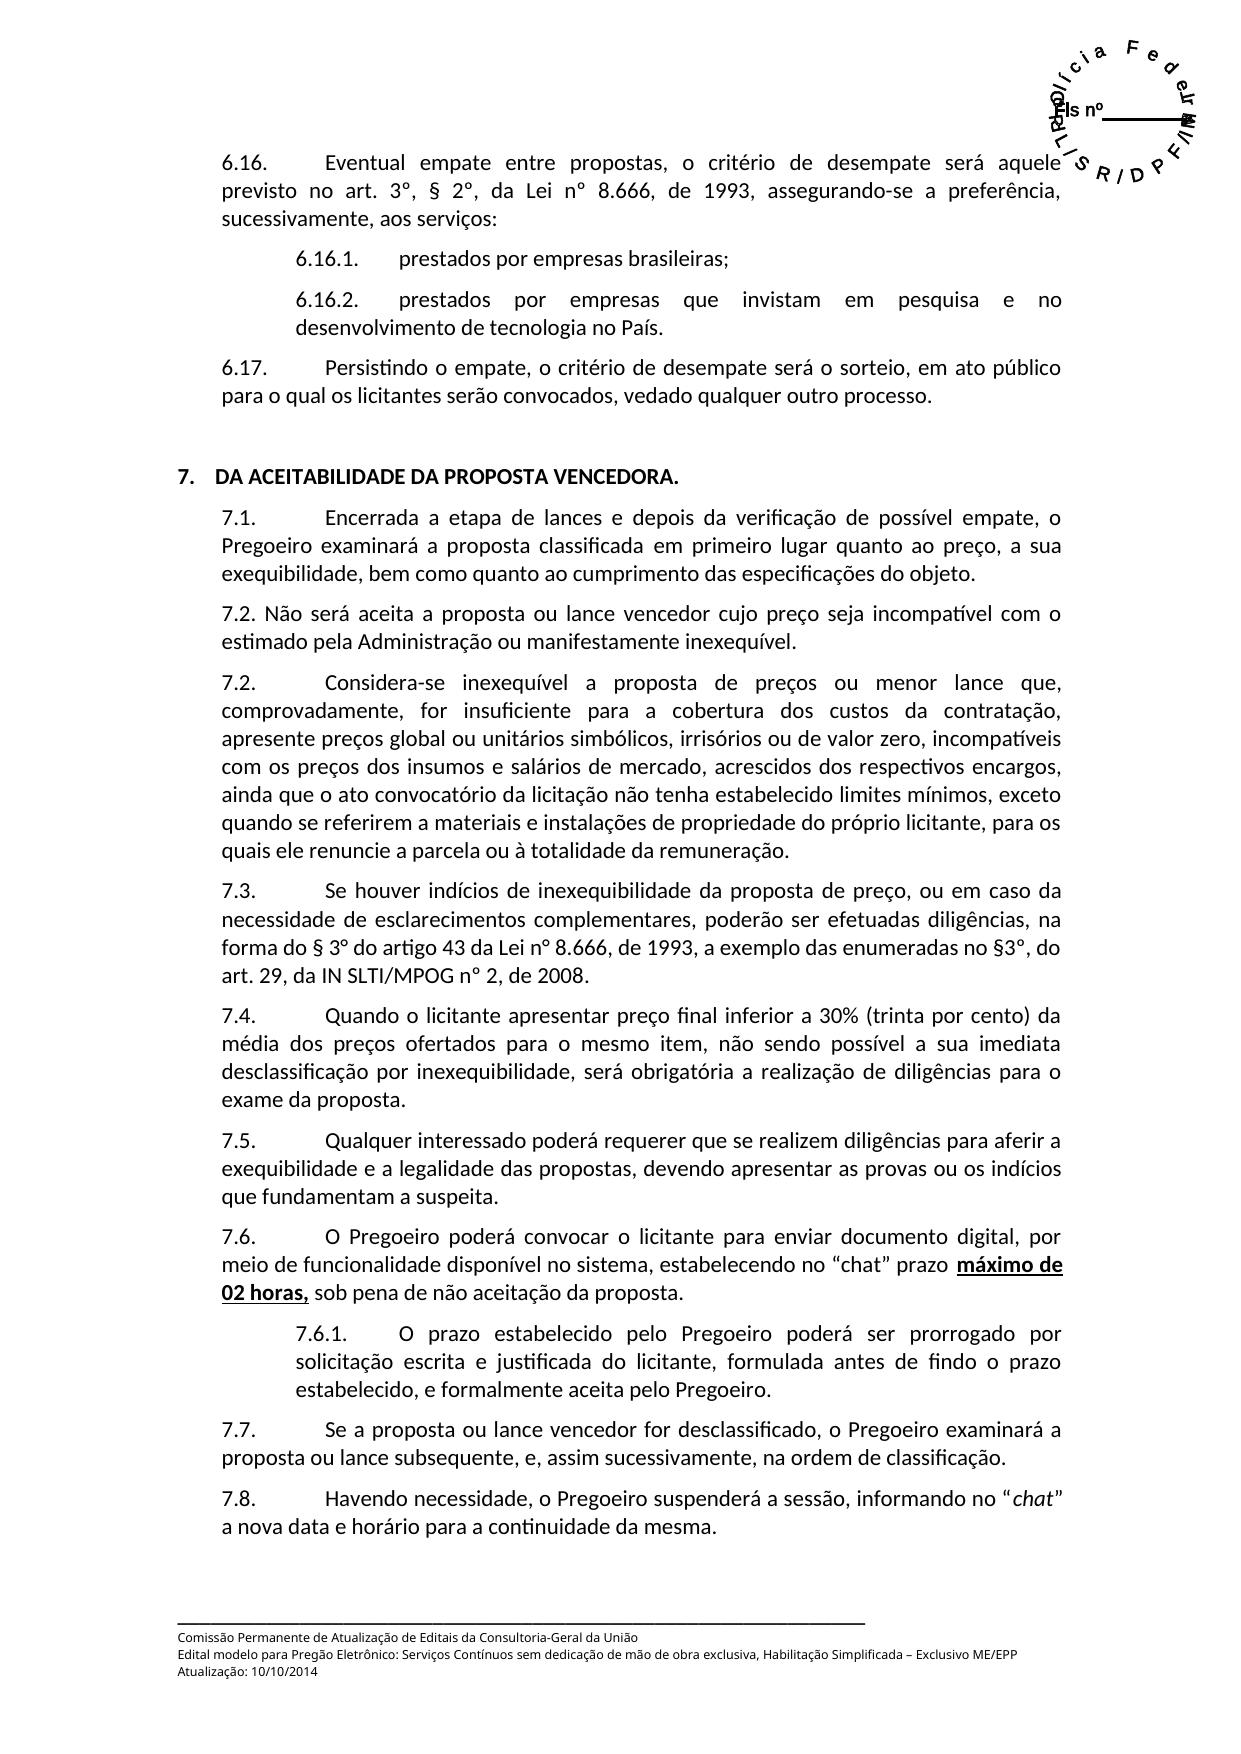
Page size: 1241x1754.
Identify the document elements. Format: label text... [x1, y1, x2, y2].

list O Pregoeiro poderá convocar o licitante para enviar documento digital, por meio de funcionalidade disponível no sistema, estabelecendo no “chat” prazo máximo de 02 horas, sob pena de não aceitação da proposta. [221, 1222, 1063, 1306]
list Encerrada a etapa de lances e depois da verificação de possível empate, o Pregoeiro examinará a proposta classificada em primeiro lugar quanto ao preço, a sua exequibilidade, bem como quanto ao cumprimento das especificações do objeto. [221, 503, 1063, 587]
list Havendo necessidade, o Pregoeiro suspenderá a sessão, informando no “chat” a nova data e horário para a continuidade da mesma. [221, 1484, 1063, 1540]
list Quando o licitante apresentar preço final inferior a 30% (trinta por cento) da média dos preços ofertados para o mesmo item, não sendo possível a sua imediata desclassificação por inexequibilidade, será obrigatória a realização de diligências para o exame da proposta. [221, 1001, 1063, 1113]
list Qualquer interessado poderá requerer que se realizem diligências para aferir a exequibilidade e a legalidade das propostas, devendo apresentar as provas ou os indícios que fundamentam a suspeita. [221, 1126, 1063, 1210]
list prestados por empresas brasileiras; [295, 244, 1063, 272]
list Considera-se inexequível a proposta de preços ou menor lance que, comprovadamente, for insuficiente para a cobertura dos custos da contratação, apresente preços global ou unitários simbólicos, irrisórios ou de valor zero, incompatíveis com os preços dos insumos e salários de mercado, acrescidos dos respectivos encargos, ainda que o ato convocatório da licitação não tenha estabelecido limites mínimos, exceto quando se referirem a materiais e instalações de propriedade do próprio licitante, para os quais ele renuncie a parcela ou à totalidade da remuneração. [221, 668, 1063, 864]
list Persistindo o empate, o critério de desempate será o sorteio, em ato público para o qual os licitantes serão convocados, vedado qualquer outro processo. [221, 353, 1063, 409]
list prestados por empresas que invistam em pesquisa e no desenvolvimento de tecnologia no País. [295, 285, 1063, 341]
list DA ACEITABILIDADE DA PROPOSTA VENCEDORA. [177, 462, 1065, 490]
list Se a proposta ou lance vencedor for desclassificado, o Pregoeiro examinará a proposta ou lance subsequente, e, assim sucessivamente, na ordem de classificação. [221, 1416, 1063, 1472]
list Se houver indícios de inexequibilidade da proposta de preço, ou em caso da necessidade de esclarecimentos complementares, poderão ser efetuadas diligências, na forma do § 3° do artigo 43 da Lei n° 8.666, de exemplo das enumeradas no §3º, do art. 29, da IN SLTI/MPOG nº 2, de 2008. [221, 877, 1063, 989]
text 7.2. Não será aceita a proposta ou lance vencedor cujo preço seja incompatível com o estimado pela Administração ou manifestamente inexequível. [221, 599, 1063, 656]
list Eventual empate entre propostas, o critério de desempate será aquele previsto no art. 3º, § 2º, da Lei nº 8.666, de 1993, assegurando-se a preferência, sucessivamente, aos serviços: [221, 148, 1063, 232]
list O prazo estabelecido pelo Pregoeiro poderá ser prorrogado por solicitação escrita e justificada do licitante, formulada antes de findo o prazo estabelecido, e formalmente aceita pelo Pregoeiro. [295, 1319, 1063, 1403]
